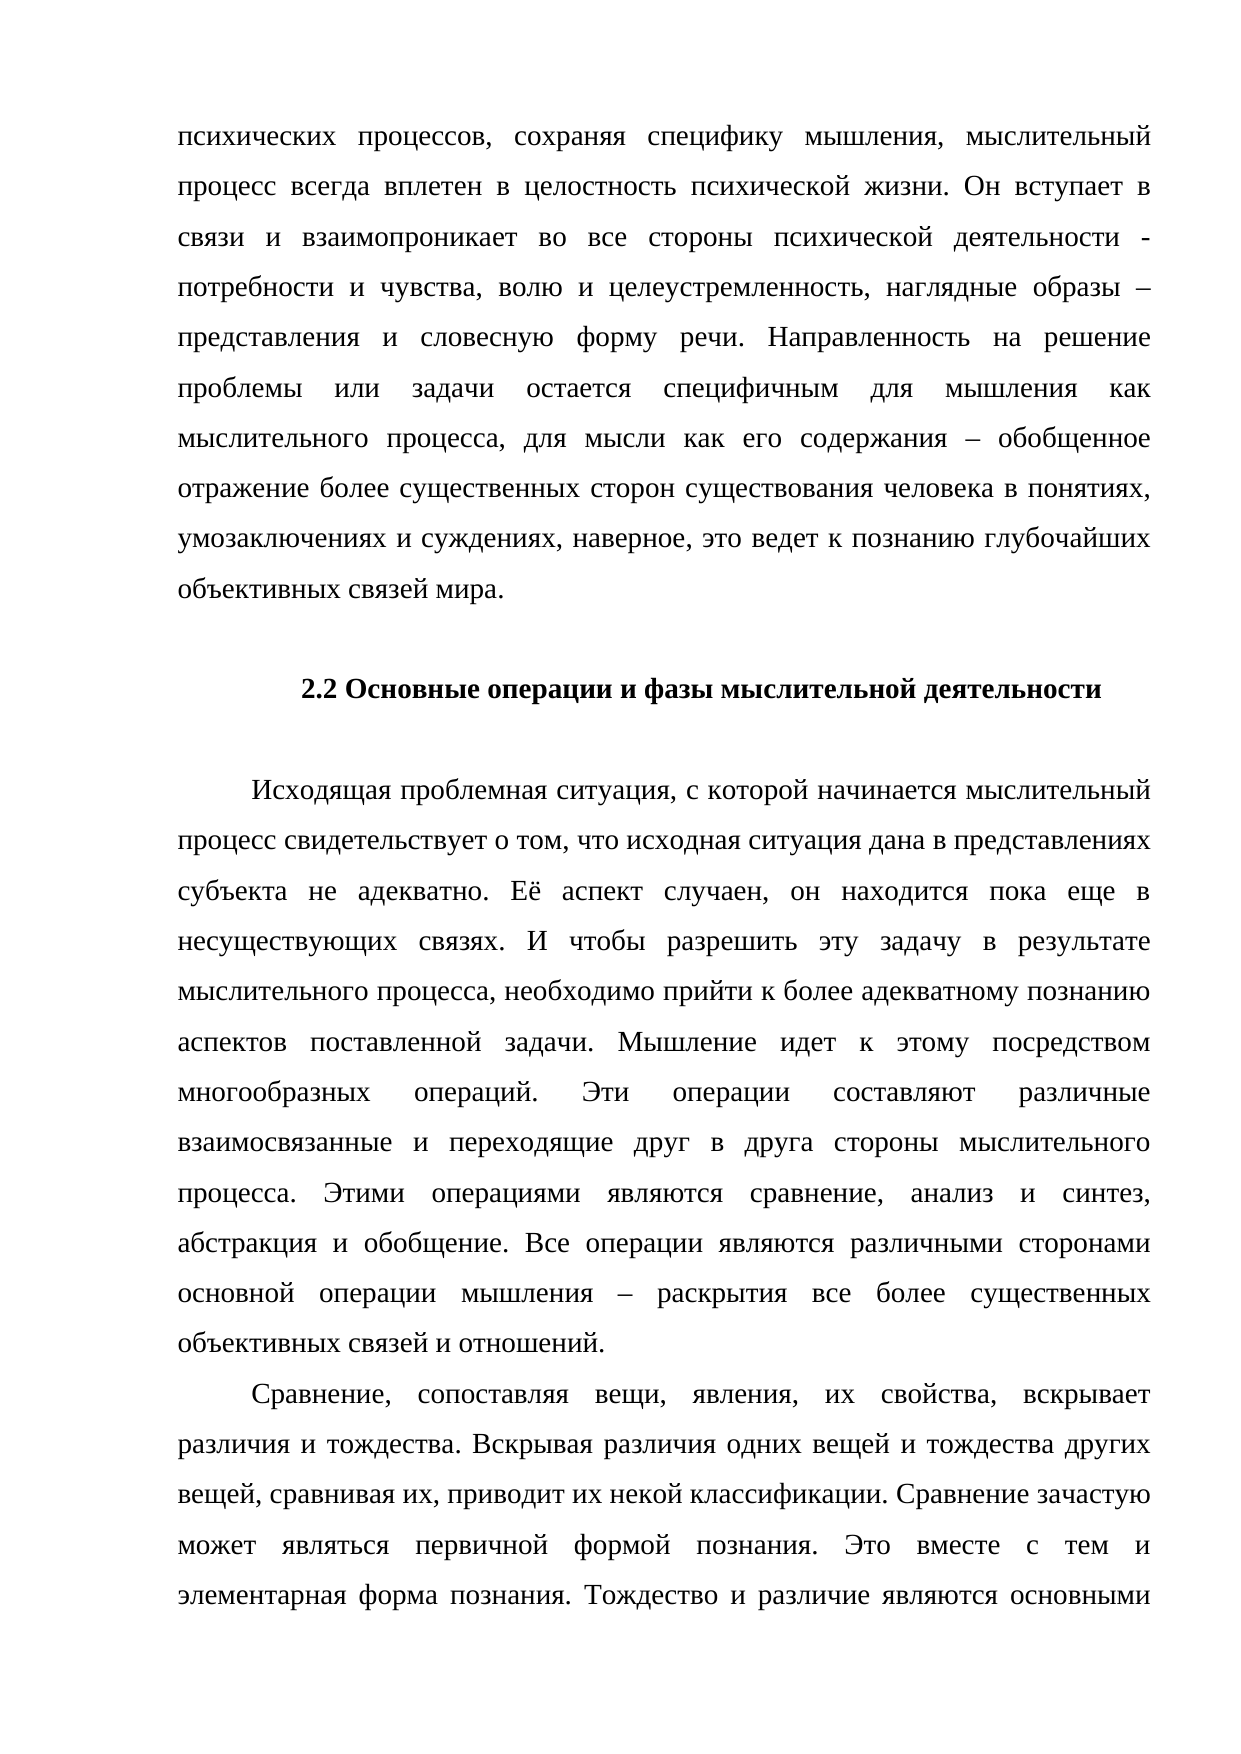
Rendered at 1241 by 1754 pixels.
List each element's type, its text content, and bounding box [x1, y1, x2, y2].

text 2.2 Основные операции и фазы мыслительной деятельности [177, 672, 1152, 705]
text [177, 118, 1152, 604]
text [177, 1376, 1152, 1611]
text Исходящая проблемная ситуация, с которой начинается мыслительный процесс свидетельствует о том, что исходная ситуация дана в представлениях субъекта не адекватно. Её аспект случаен, он находится пока еще в несуществующих связях. И чтобы разрешить эту задачу в результате мыслительного процесса, необходимо прийти к более адекватному познанию аспектов поставленной задачи. Мышление идет к этому посредством многообразных операций. Эти операции составляют различные взаимосвязанные и переходящие друг в друга стороны мыслительного процесса. Этими операциями являются сравнение, анализ и синтез, абстракция и обобщение. Все операции являются различными сторонами основной операции мышления – раскрытия все более существенных объективных связей и отношений. [177, 772, 1152, 1359]
